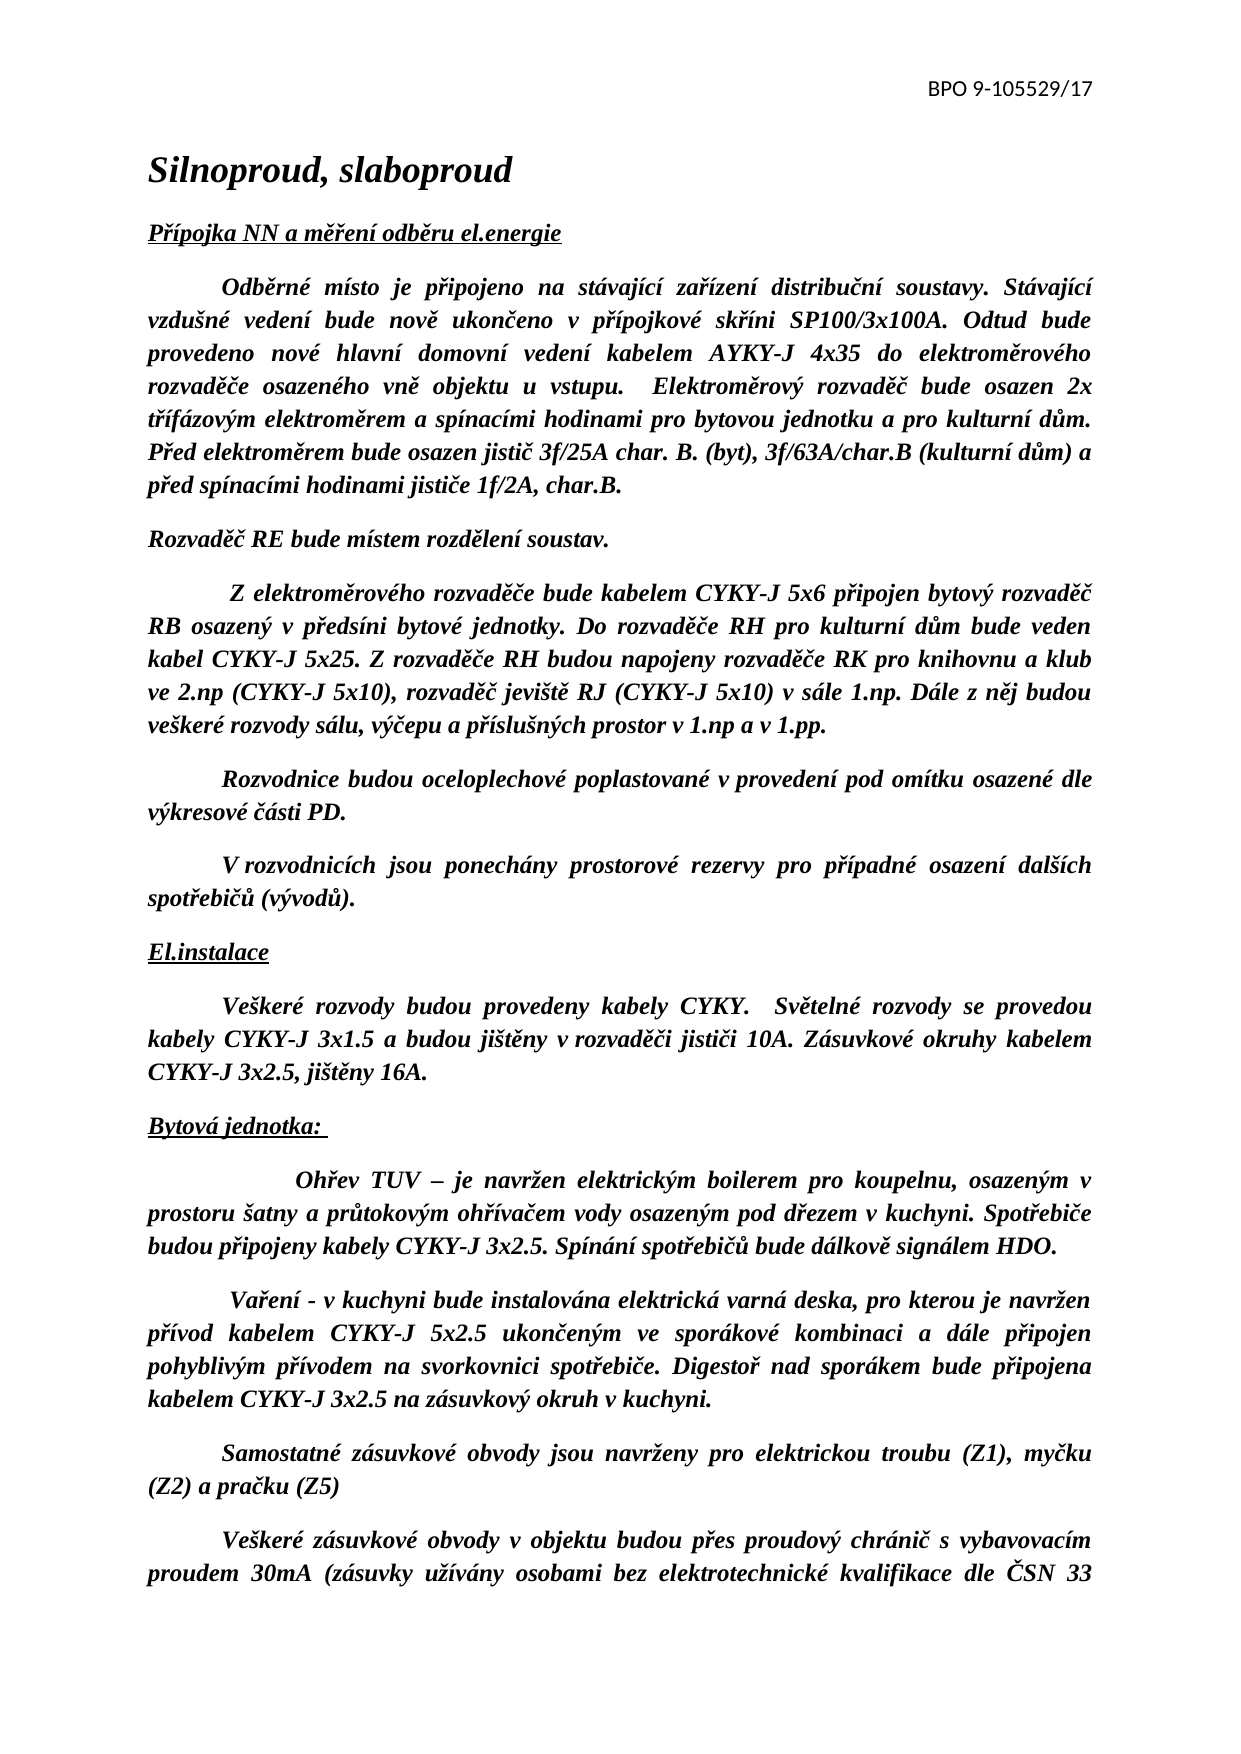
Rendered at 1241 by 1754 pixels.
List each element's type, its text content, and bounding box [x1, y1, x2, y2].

text Vaření - v kuchyni bude instalována elektrická varná deska, pro kterou je navržen přívod kabelem CYKY-J 5x2.5 ukončeným ve sporákové kombinaci a dále připojen pohyblivým přívodem na svorkovnici spotřebiče. Digestoř nad sporákem bude připojena kabelem CYKY-J 3x2.5 na zásuvkový okruh v kuchyni. [148, 1285, 1093, 1413]
text Bytová jednotka: [148, 1111, 1093, 1140]
text Samostatné zásuvkové obvody jsou navrženy pro elektrickou troubu (Z1), myčku (Z2) a pračku (Z5) [148, 1438, 1093, 1499]
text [148, 1525, 1093, 1586]
text Silnoproud, slaboproud [148, 148, 1093, 191]
text Rozvodnice budou oceloplechové poplastované v provedení pod omítku osazené dle výkresové části PD. [148, 764, 1093, 825]
text Z elektroměrového rozvaděče bude kabelem CYKY-J 5x6 připojen bytový rozvaděč RB osazený v předsíni bytové jednotky. Do rozvaděče RH pro kulturní dům bude veden kabel CYKY-J 5x25. Z rozvaděče RH budou napojeny rozvaděče RK pro knihovnu a klub ve 2.np (CYKY-J 5x10), rozvaděč jeviště RJ (CYKY-J 5x10) v sále 1.np. Dále z něj budou veškeré rozvody sálu, výčepu a příslušných prostor v 1.np a v 1.pp. [148, 578, 1093, 738]
text Rozvaděč RE bude místem rozdělení soustav. [148, 524, 1093, 553]
text Odběrné místo je připojeno na stávající zařízení distribuční soustavy. Stávající vzdušné vedení bude nově ukončeno v přípojkové skříni SP100/3x100A. Odtud bude provedeno nové hlavní domovní vedení kabelem AYKY-J 4x35 do elektroměrového rozvaděče osazeného vně objektu u vstupu. Elektroměrový rozvaděč bude osazen 2x třífázovým elektroměrem a spínacími hodinami pro bytovou jednotku a pro kulturní dům. Před elektroměrem bude osazen jistič 3f/25A char. B. (byt), 3f/63A/char.B (kulturní dům) a před spínacími hodinami jističe 1f/2A, char.B. [148, 272, 1093, 499]
text V rozvodnicích jsou ponechány prostorové rezervy pro případné osazení dalších spotřebičů (vývodů). [148, 851, 1093, 912]
text Přípojka NN a měření odběru el.energie [148, 218, 1093, 247]
text Ohřev TUV – je navržen elektrickým boilerem pro koupelnu, osazeným v prostoru šatny a průtokovým ohřívačem vody osazeným pod dřezem v kuchyni. Spotřebiče budou připojeny kabely CYKY-J 3x2.5. Spínání spotřebičů bude dálkově signálem HDO. [148, 1165, 1093, 1260]
text Veškeré rozvody budou provedeny kabely CYKY. Světelné rozvody se provedou kabely CYKY-J 3x1.5 a budou jištěny v rozvaděči jističi 10A. Zásuvkové okruhy kabelem CYKY-J 3x2.5, jištěny 16A. [148, 991, 1093, 1086]
text El.instalace [148, 937, 1093, 966]
